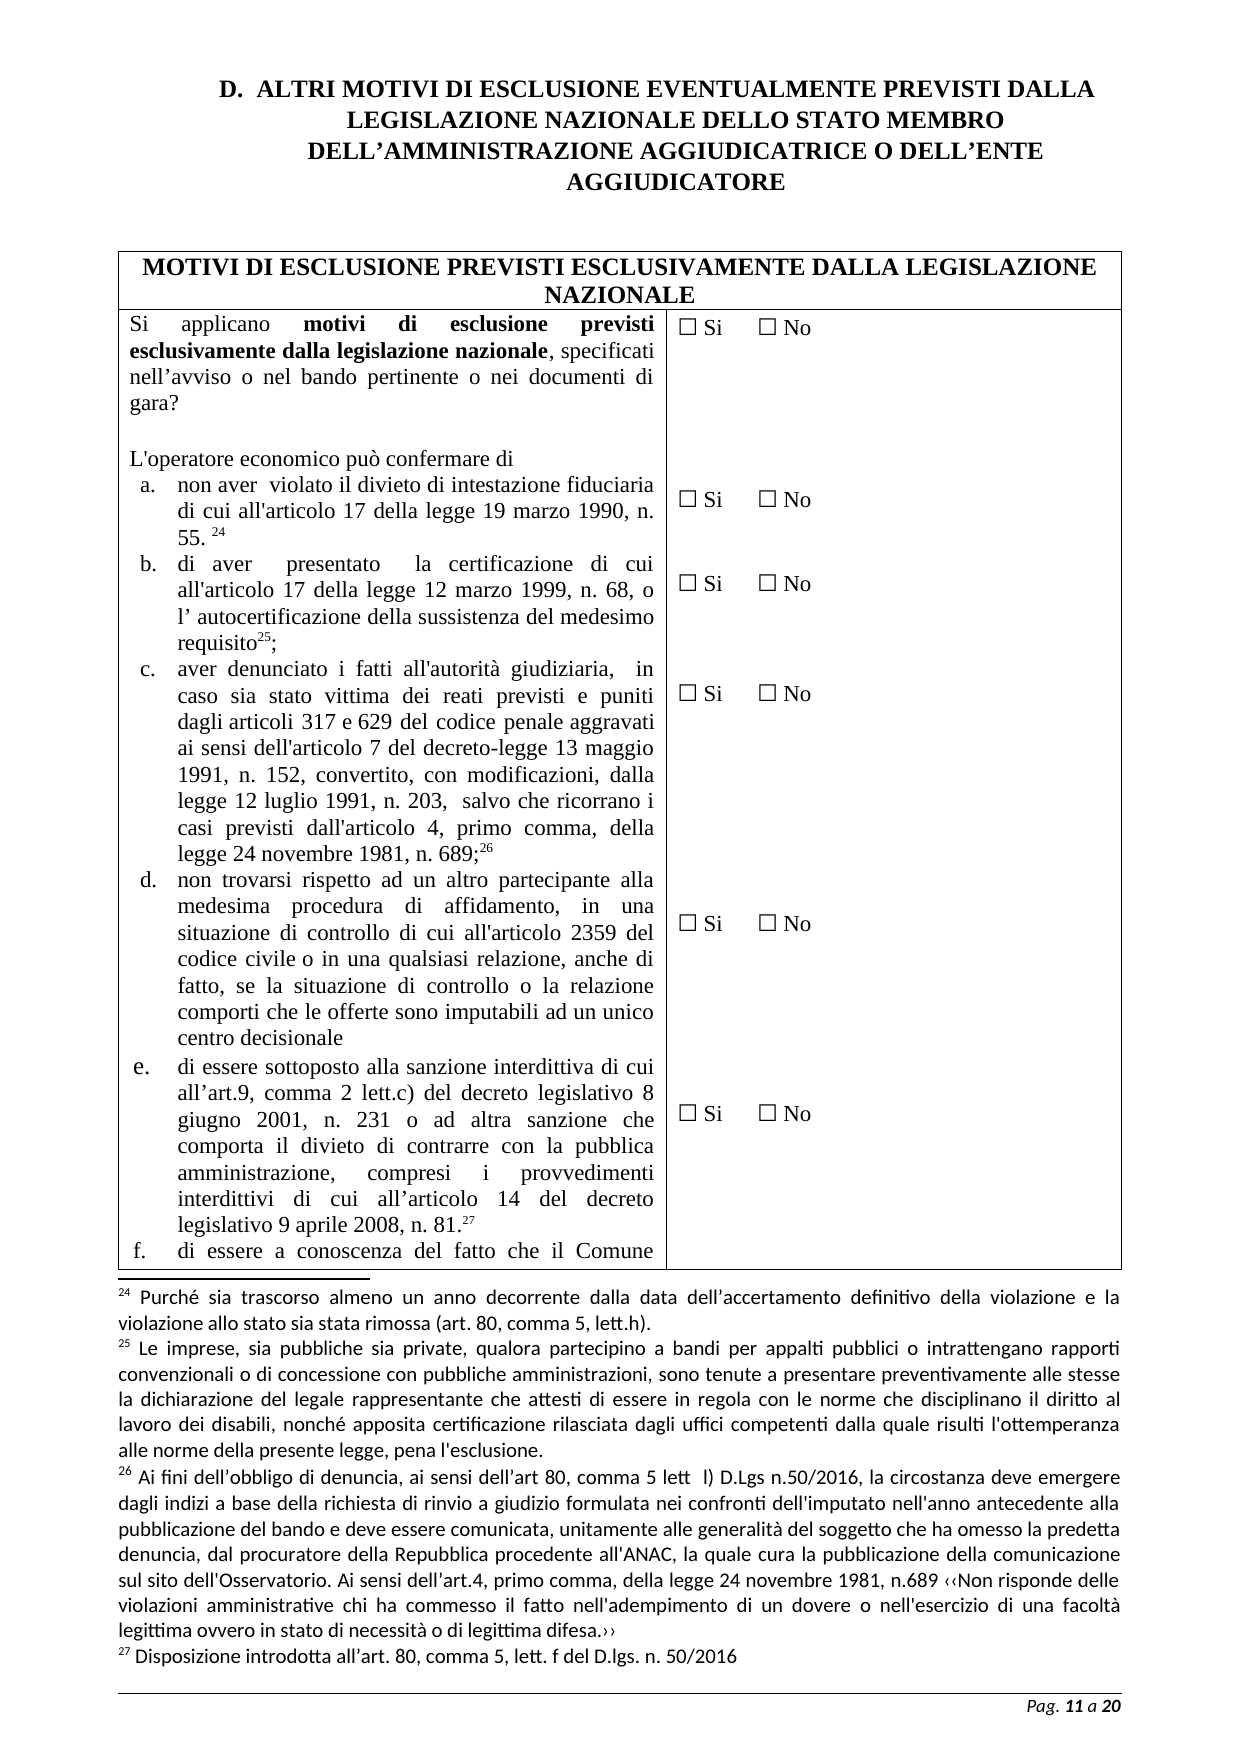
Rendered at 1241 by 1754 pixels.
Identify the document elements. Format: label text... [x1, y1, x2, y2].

list ALTRI MOTIVI DI ESCLUSIONE EVENTUALMENTE PREVISTI DALLA LEGISLAZIONE NAZIONALE DELLO STATO MEMBRO DELL’AMMINISTRAZIONE AGGIUDICATRICE O DELL’ENTE AGGIUDICATORE [192, 74, 1122, 196]
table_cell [667, 310, 1121, 1269]
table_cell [119, 310, 666, 1269]
table_header MOTIVI DI ESCLUSIONE PREVISTI ESCLUSIVAMENTE DALLA LEGISLAZIONE NAZIONALE [119, 252, 1121, 309]
